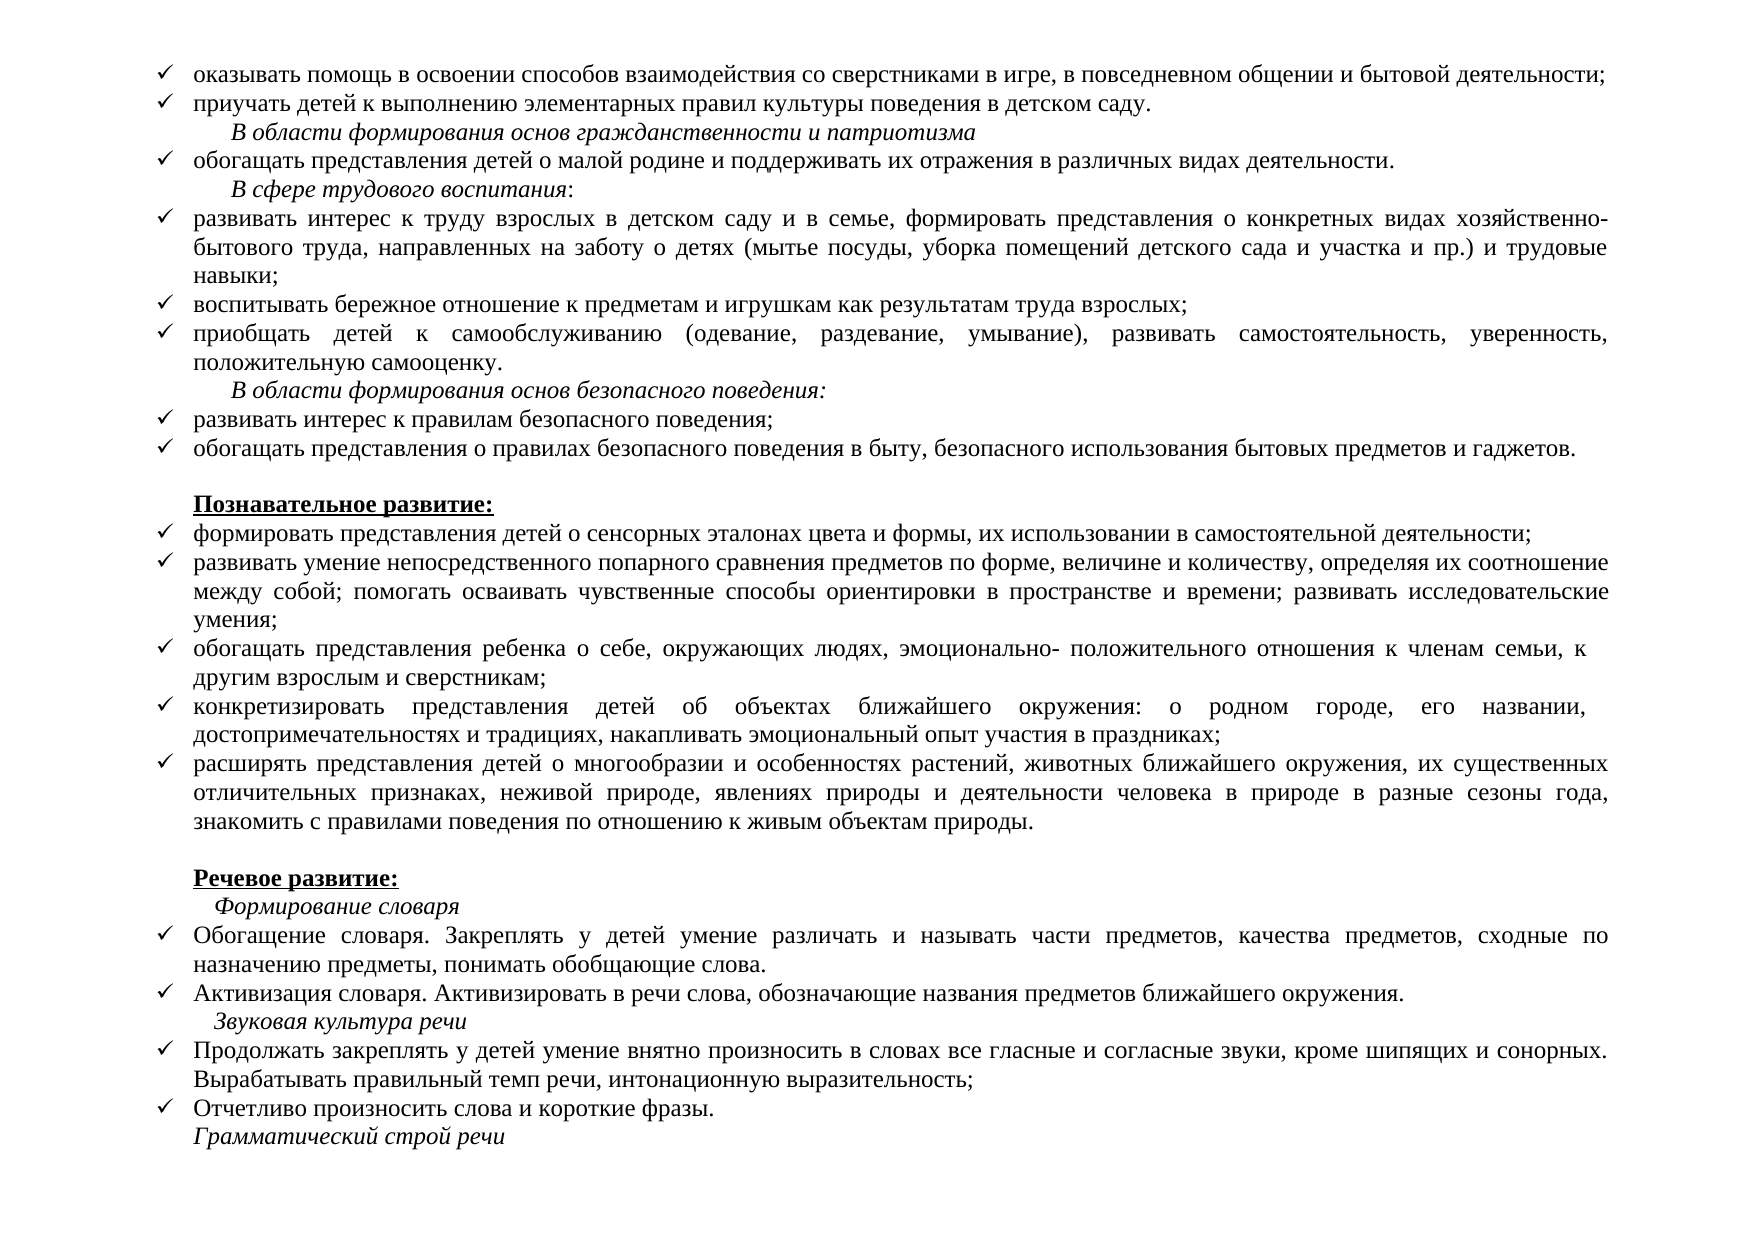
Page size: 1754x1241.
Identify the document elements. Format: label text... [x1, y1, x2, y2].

list обогащать представления о правилах безопасного поведения в быту, безопасного использования бытовых предметов и гаджетов. [156, 433, 1609, 462]
list конкретизировать представления детей об объектах ближайшего окружения: о родном городе, его названии, достопримечательностях и традициях, накапливать эмоциональный опыт участия в праздниках; [156, 691, 1588, 748]
list обогащать представления детей о малой родине и поддерживать их отражения в различных видах деятельности. [156, 145, 1609, 174]
list воспитывать бережное отношение к предметам и игрушкам как результатам труда взрослых; [156, 289, 1609, 318]
list оказывать помощь в освоении способов взаимодействия со сверстниками в игре, в повседневном общении и бытовой деятельности; [156, 59, 1610, 88]
list развивать интерес к труду взрослых в детском саду и в семье, формировать представления о конкретных видах хозяйственно-бытового труда, направленных на заботу о детях (мытье посуды, уборка помещений детского сада и участка и пр.) и трудовые навыки; [156, 203, 1610, 289]
list обогащать представления ребенка о себе, окружающих людях, эмоционально- положительного отношения к членам семьи, к другим взрослым и сверстникам; [156, 633, 1589, 691]
list расширять представления детей о многообразии и особенностях растений, животных ближайшего окружения, их существенных отличительных признаках, неживой природе, явлениях природы и деятельности человека в природе в разные сезоны года, знакомить с правилами поведения по отношению к живым объектам природы. [156, 748, 1610, 834]
text Формирование словаря [214, 891, 1636, 920]
list Активизация словаря. Активизировать в речи слова, обозначающие названия предметов ближайшего окружения. [156, 978, 1609, 1006]
text Звуковая культура речи [214, 1006, 1636, 1035]
list Познавательное развитие: [193, 489, 1636, 518]
list Речевое развитие: [193, 863, 1636, 891]
text В области формирования основ гражданственности и патриотизма [231, 117, 1636, 145]
list развивать интерес к правилам безопасного поведения; [156, 404, 1636, 433]
list приобщать детей к самообслуживанию (одевание, раздевание, умывание), развивать самостоятельность, уверенность, положительную самооценку. [156, 318, 1609, 375]
list формировать представления детей о сенсорных эталонах цвета и формы, их использовании в самостоятельной деятельности; [156, 518, 1610, 547]
list Отчетливо произносить слова и короткие фразы. [156, 1093, 1609, 1121]
list развивать умение непосредственного попарного сравнения предметов по форме, величине и количеству, определяя их соотношение между собой; помогать осваивать чувственные способы ориентировки в пространстве и времени; развивать исследовательские умения; [156, 547, 1610, 633]
text В сфере трудового воспитания: [231, 174, 1636, 203]
list Продолжать закреплять у детей умение внятно произносить в словах все гласные и согласные звуки, кроме шипящих и сонорных. Вырабатывать правильный темп речи, интонационную выразительность; [156, 1035, 1609, 1093]
text В области формирования основ безопасного поведения: [231, 375, 1636, 404]
list приучать детей к выполнению элементарных правил культуры поведения в детском саду. [156, 88, 1636, 117]
text Грамматический строй речи [193, 1121, 1609, 1150]
list Обогащение словаря. Закреплять у детей умение различать и называть части предметов, качества предметов, сходные по назначению предметы, понимать обобщающие слова. [156, 920, 1610, 978]
